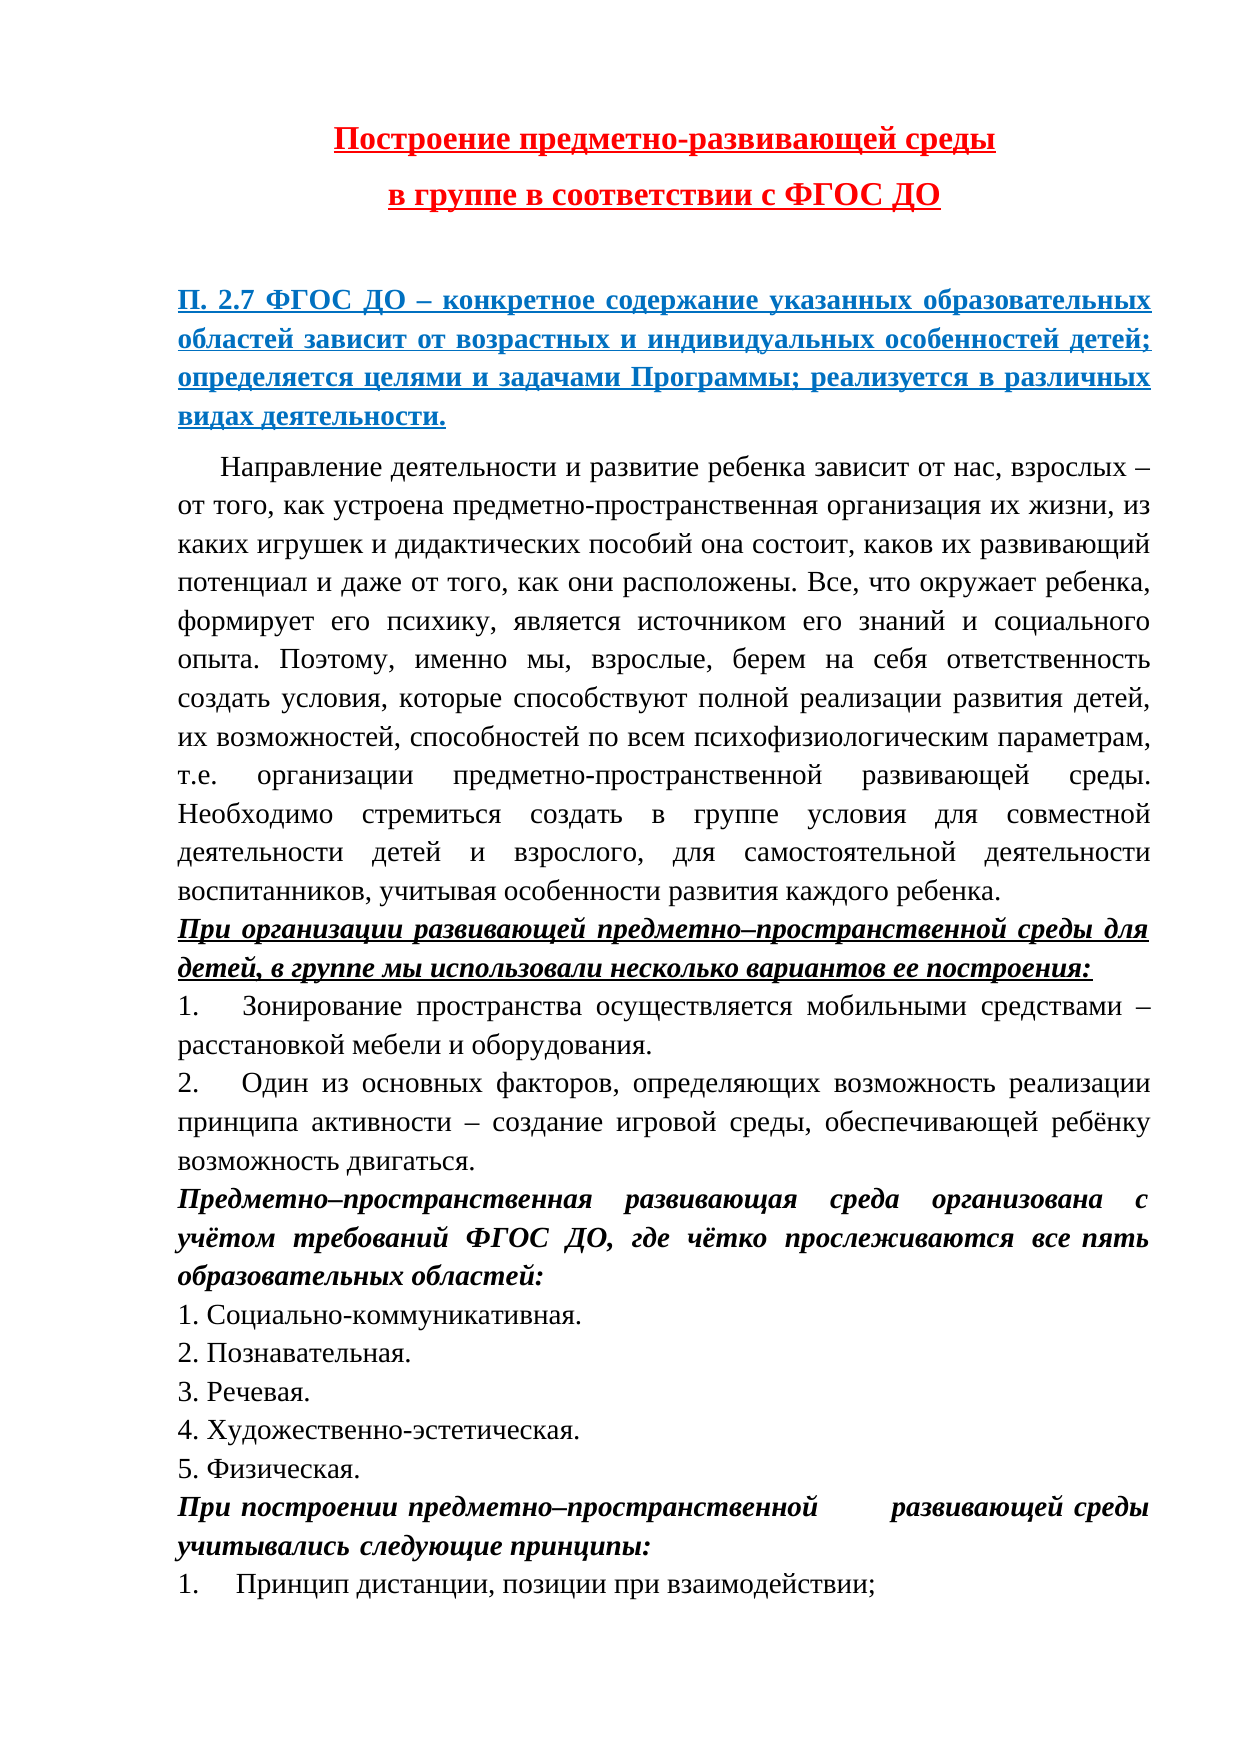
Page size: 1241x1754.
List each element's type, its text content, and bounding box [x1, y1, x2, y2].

text П. 2.7 ФГОС ДО – конкретное содержание указанных образовательных областей зависит от возрастных и индивидуальных особенностей детей; определяется целями и задачами Программы; реализуется в различных видах деятельности. [177, 351, 1152, 431]
text 2. Один из основных факторов, определяющих возможность реализации принципа активности – создание игровой среды, обеспечивающей ребёнку возможность двигаться. [177, 1066, 1152, 1176]
text 2. Познавательная. [177, 1335, 1152, 1369]
text 1. Социально-коммуникативная. [177, 1297, 1152, 1330]
text Направление деятельности и развитие ребенка зависит от нас, взрослых – от того, как устроена предметно-пространственная организация их жизни, из каких игрушек и дидактических пособий она состоит, каков их развивающий потенциал и даже от того, как они расположены. Все, что окружает ребенка, формирует его психику, является источником его знаний и социального опыта. Поэтому, именно мы, взрослые, берем на себя ответственность создать условия, которые способствуют полной реализации развития детей, их возможностей, способностей по всем психофизиологическим параметрам, т.е. организации предметно-пространственной развивающей среды. Необходимо стремиться создать в группе условия для совместной деятельности детей и взрослого, для самостоятельной деятельности воспитанников, учитывая особенности развития каждого ребенка. [177, 449, 1152, 906]
text 1. Принцип дистанции, позиции при взаимодействии; [177, 1567, 1152, 1600]
text При организации развивающей предметно–пространственной среды для детей, в группе мы использовали несколько вариантов ее построения: [177, 911, 1152, 983]
text Предметно–пространственная развивающая среда организована с учётом требований ФГОС ДО, где чётко прослеживаются все пять образовательных областей: [177, 1181, 1152, 1292]
text П. 2.7 ФГОС ДО – конкретное содержание указанных образовательных областей зависит от возрастных и индивидуальных особенностей детей; определяется целями и задачами Программы; реализуется в различных видах деятельности. [177, 282, 1152, 311]
text 1. Зонирование пространства осуществляется мобильными средствами – расстановкой мебели и оборудования. [177, 988, 1152, 1061]
text 4. Художественно-эстетическая. [177, 1412, 1152, 1446]
text 3. Речевая. [177, 1374, 1152, 1407]
text При построении предметно–пространственной развивающей среды учитывались следующие принципы: [177, 1489, 1152, 1562]
text П. 2.7 ФГОС ДО – конкретное содержание указанных образовательных областей зависит от возрастных и индивидуальных особенностей детей; определяется целями и задачами Программы; реализуется в различных видах деятельности. [177, 312, 1152, 350]
text 5. Физическая. [177, 1451, 1152, 1484]
text в группе в соответствии с ФГОС ДО [177, 175, 1152, 213]
text Построение предметно-развивающей среды [177, 118, 1152, 156]
